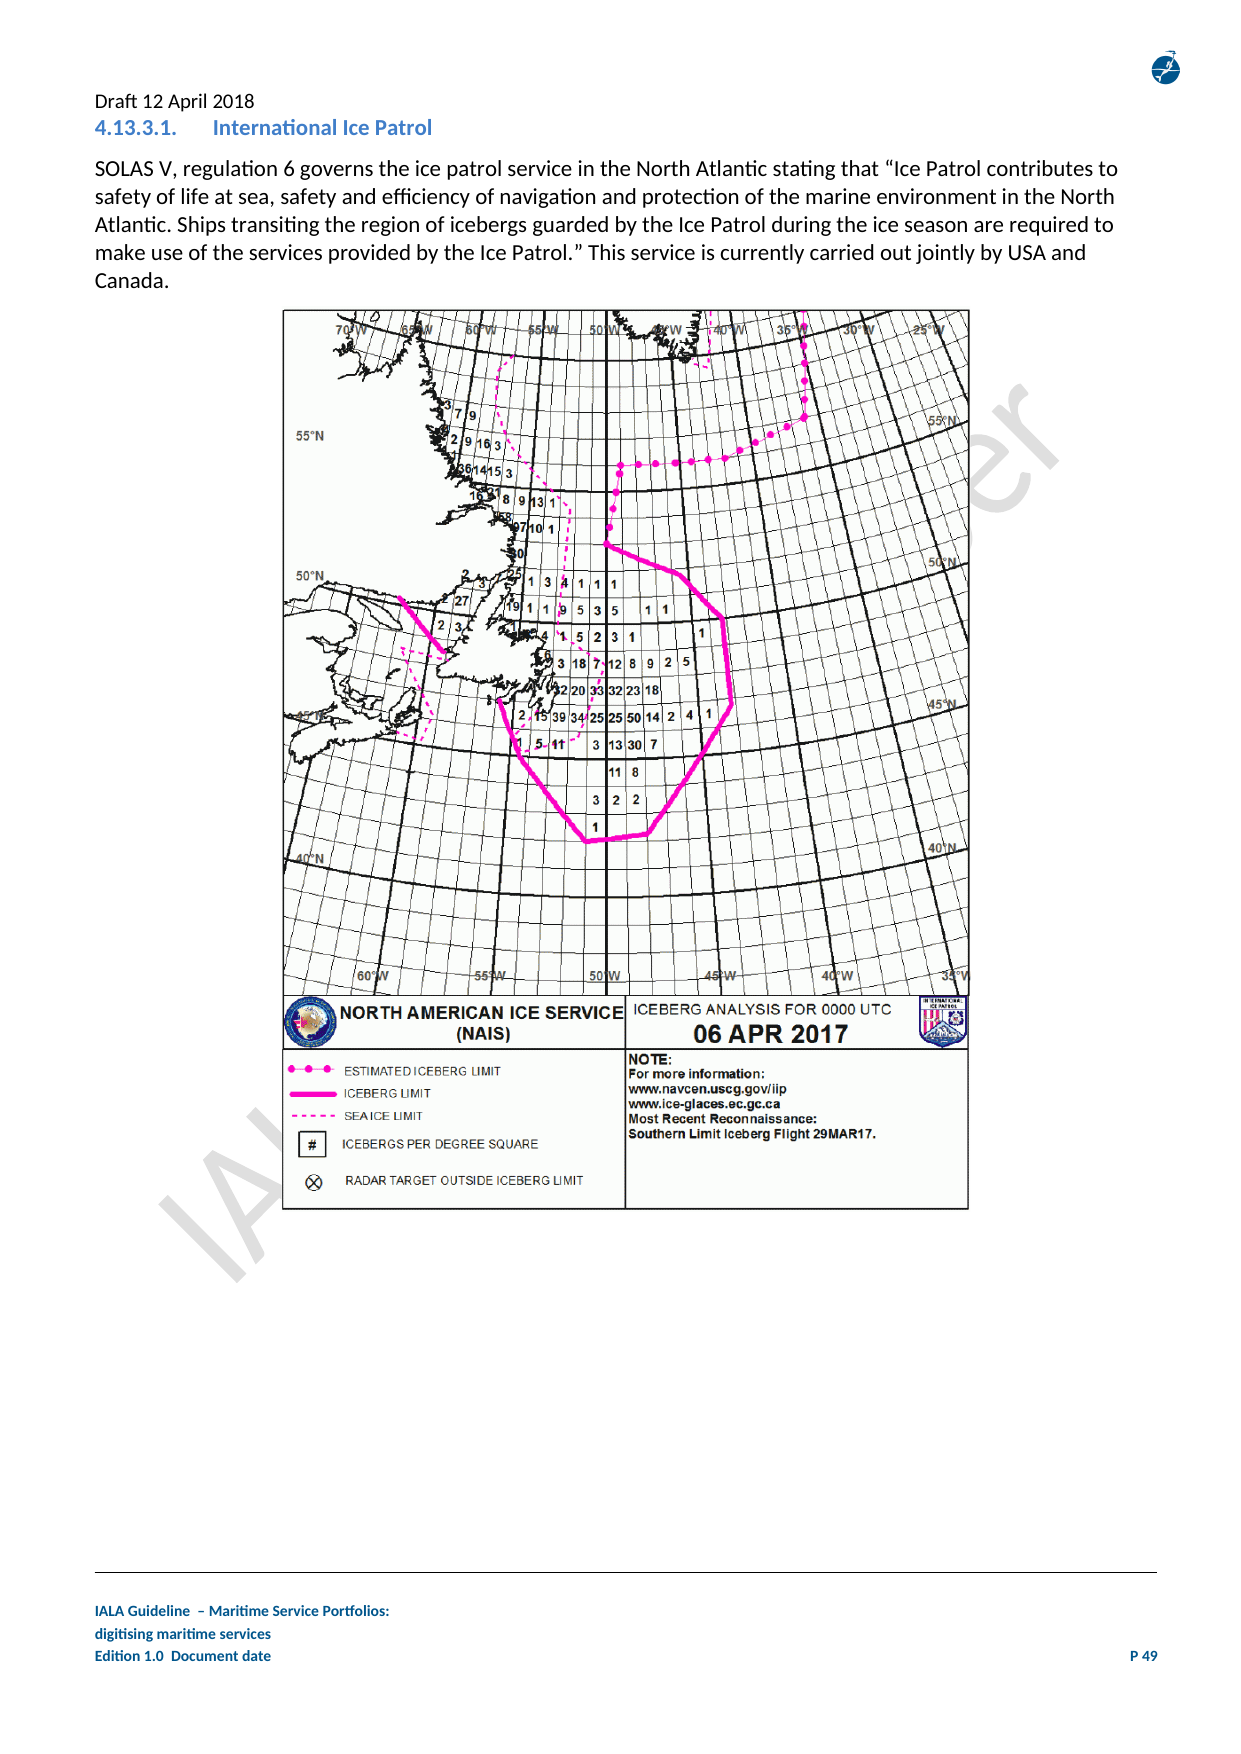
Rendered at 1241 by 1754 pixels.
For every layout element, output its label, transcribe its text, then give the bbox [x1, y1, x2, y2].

picture [281, 306, 971, 1212]
text SOLAS V, regulation 6 governs the ice patrol service in the North Atlantic stating that “Ice Patrol contributes to safety of life at sea, safety and efficiency of navigation and protection of the marine environment in the North Atlantic. Ships transiting the region of icebergs guarded by the Ice Patrol during the ice season are required to make use of the services provided by the Ice Patrol.” This service is currently carried out jointly by USA and Canada. [94, 154, 1157, 294]
picture [1120, 0, 1239, 119]
subtitle International Ice Patrol [94, 113, 1054, 142]
